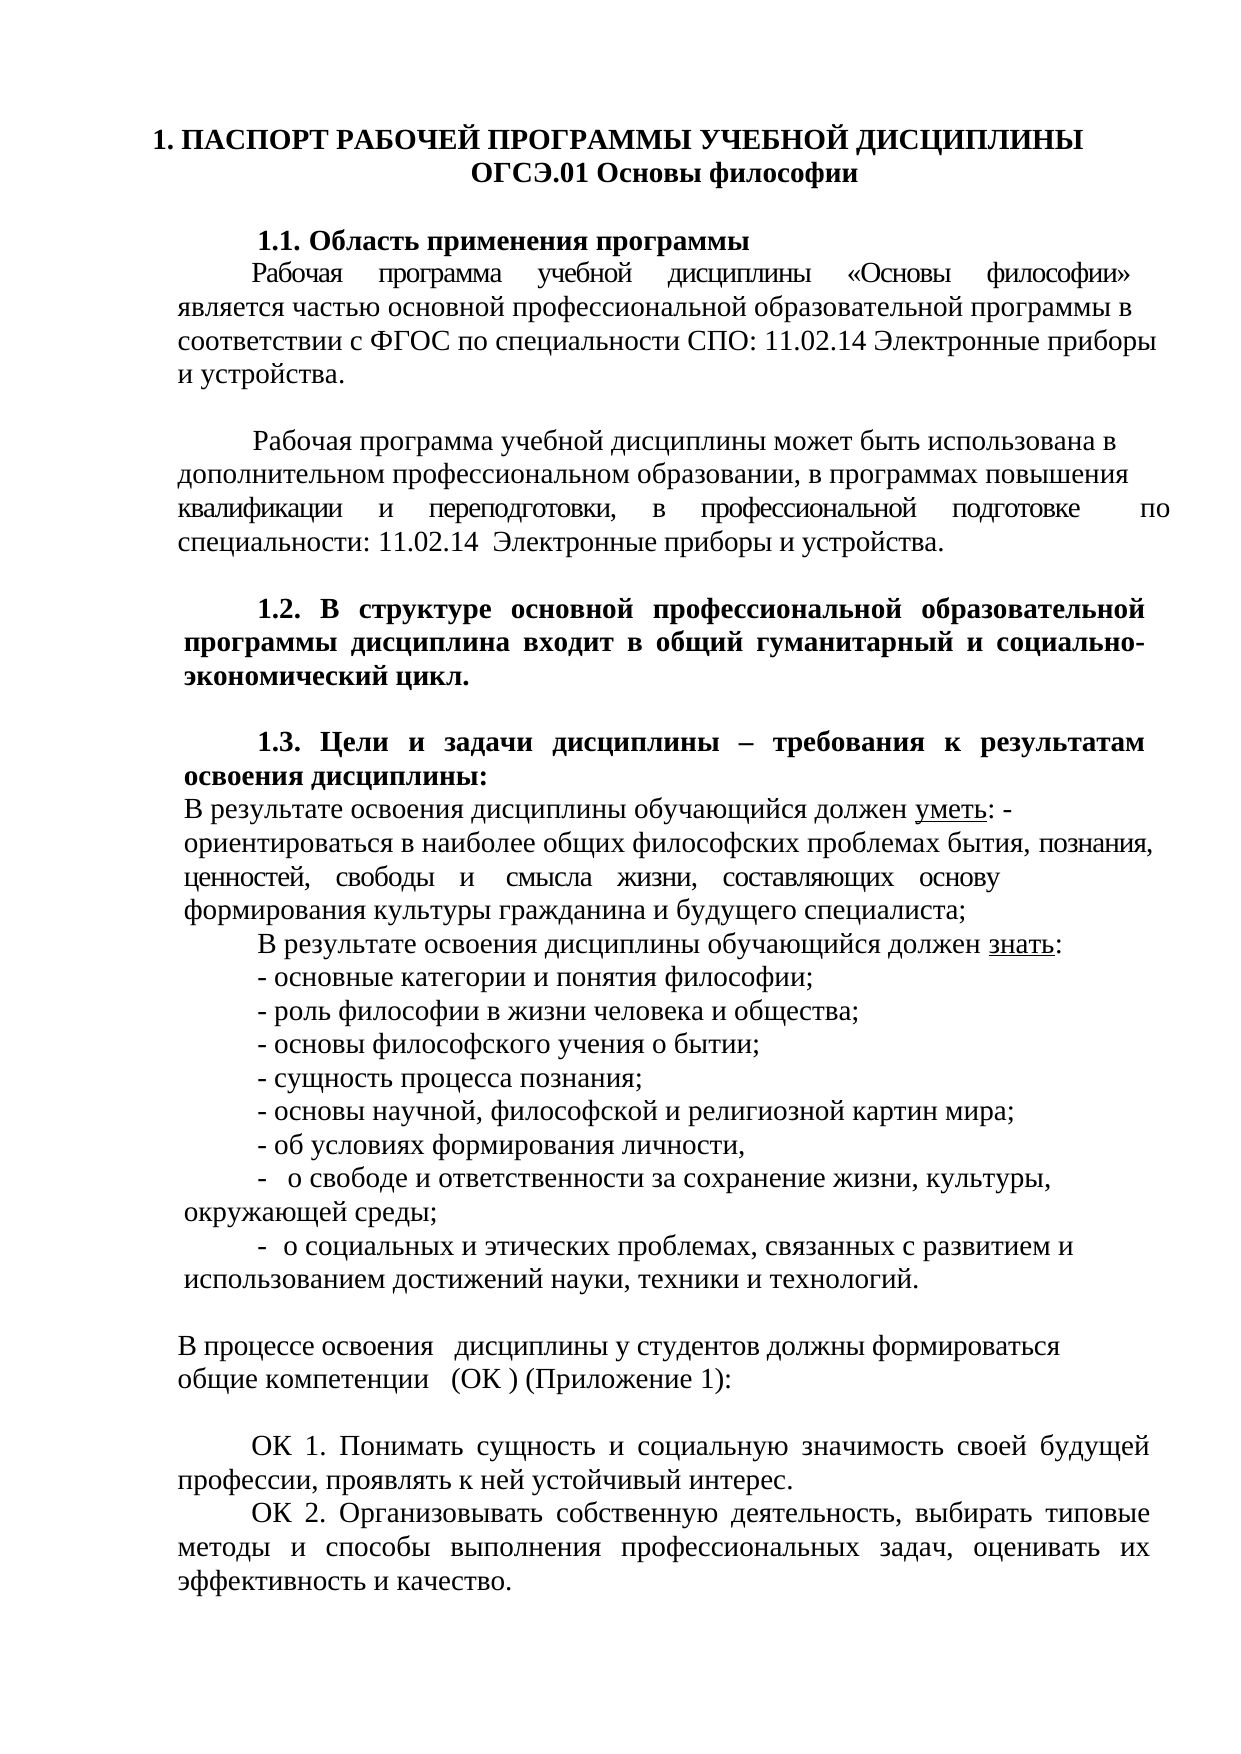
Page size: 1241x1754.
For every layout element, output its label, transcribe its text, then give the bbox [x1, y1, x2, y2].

list основы философского учения о бытии; [257, 1027, 1170, 1061]
text Рабочая программа учебной дисциплины может быть использована в дополнительном профессиональном образовании, в программах повышения квалификации и переподготовки, в профессиональной подготовке по [177, 423, 1170, 524]
text - о свободе и ответственности за сохранение жизни, культуры, окружающей среды; [183, 1161, 1145, 1228]
text ОГСЭ.01 Основы философии [177, 156, 1151, 189]
list В структуре основной профессиональной образовательной программы дисциплина входит в общий гуманитарный и социально-экономический цикл. [183, 591, 1146, 692]
text Рабочая программа учебной дисциплины «Основы философии» является частью основной профессиональной образовательной программы в соответствии с ФГОС по специальности СПО: 11.02.14 Электронные приборы и устройства. [177, 256, 1170, 390]
text 1.1. Область применения программы [257, 223, 1170, 256]
list сущность процесса познания; [257, 1061, 1170, 1094]
text ОК 1. Понимать сущность и социальную значимость своей будущей профессии, проявлять к ней устойчивый интерес. [177, 1429, 1151, 1496]
list основные категории и понятия философии; [257, 960, 1170, 993]
list роль философии в жизни человека и общества; [257, 993, 1170, 1027]
text 1. ПАСПОРТ РАБОЧЕЙ ПРОГРАММЫ УЧЕБНОЙ ДИСЦИПЛИНЫ [152, 122, 1170, 156]
list основы научной, философской и религиозной картин мира; [257, 1094, 1170, 1128]
text В результате освоения дисциплины обучающийся должен знать: [257, 926, 1170, 960]
list об условиях формирования личности, [257, 1128, 1170, 1161]
text ОК 2. Организовывать собственную деятельность, выбирать типовые методы и способы выполнения профессиональных задач, оценивать их эффективность и качество. [177, 1496, 1151, 1597]
text В процессе освоения дисциплины у студентов должны формироваться общие компетенции (ОК ) (Приложение 1): [177, 1328, 1080, 1395]
text В результате освоения дисциплины обучающийся должен уметь: - ориентироваться в наиболее общих философских проблемах бытия, познания, ценностей, свободы и смысла жизни, составляющих основу формирования культуры гражданина и будущего специалиста; [183, 792, 1170, 926]
list Цели и задачи дисциплины – требования к результатам освоения дисциплины: [183, 725, 1146, 792]
text специальности: 11.02.14 Электронные приборы и устройства. [177, 524, 960, 558]
text - о социальных и этических проблемах, связанных с развитием и использованием достижений науки, техники и технологий. [183, 1228, 1146, 1295]
